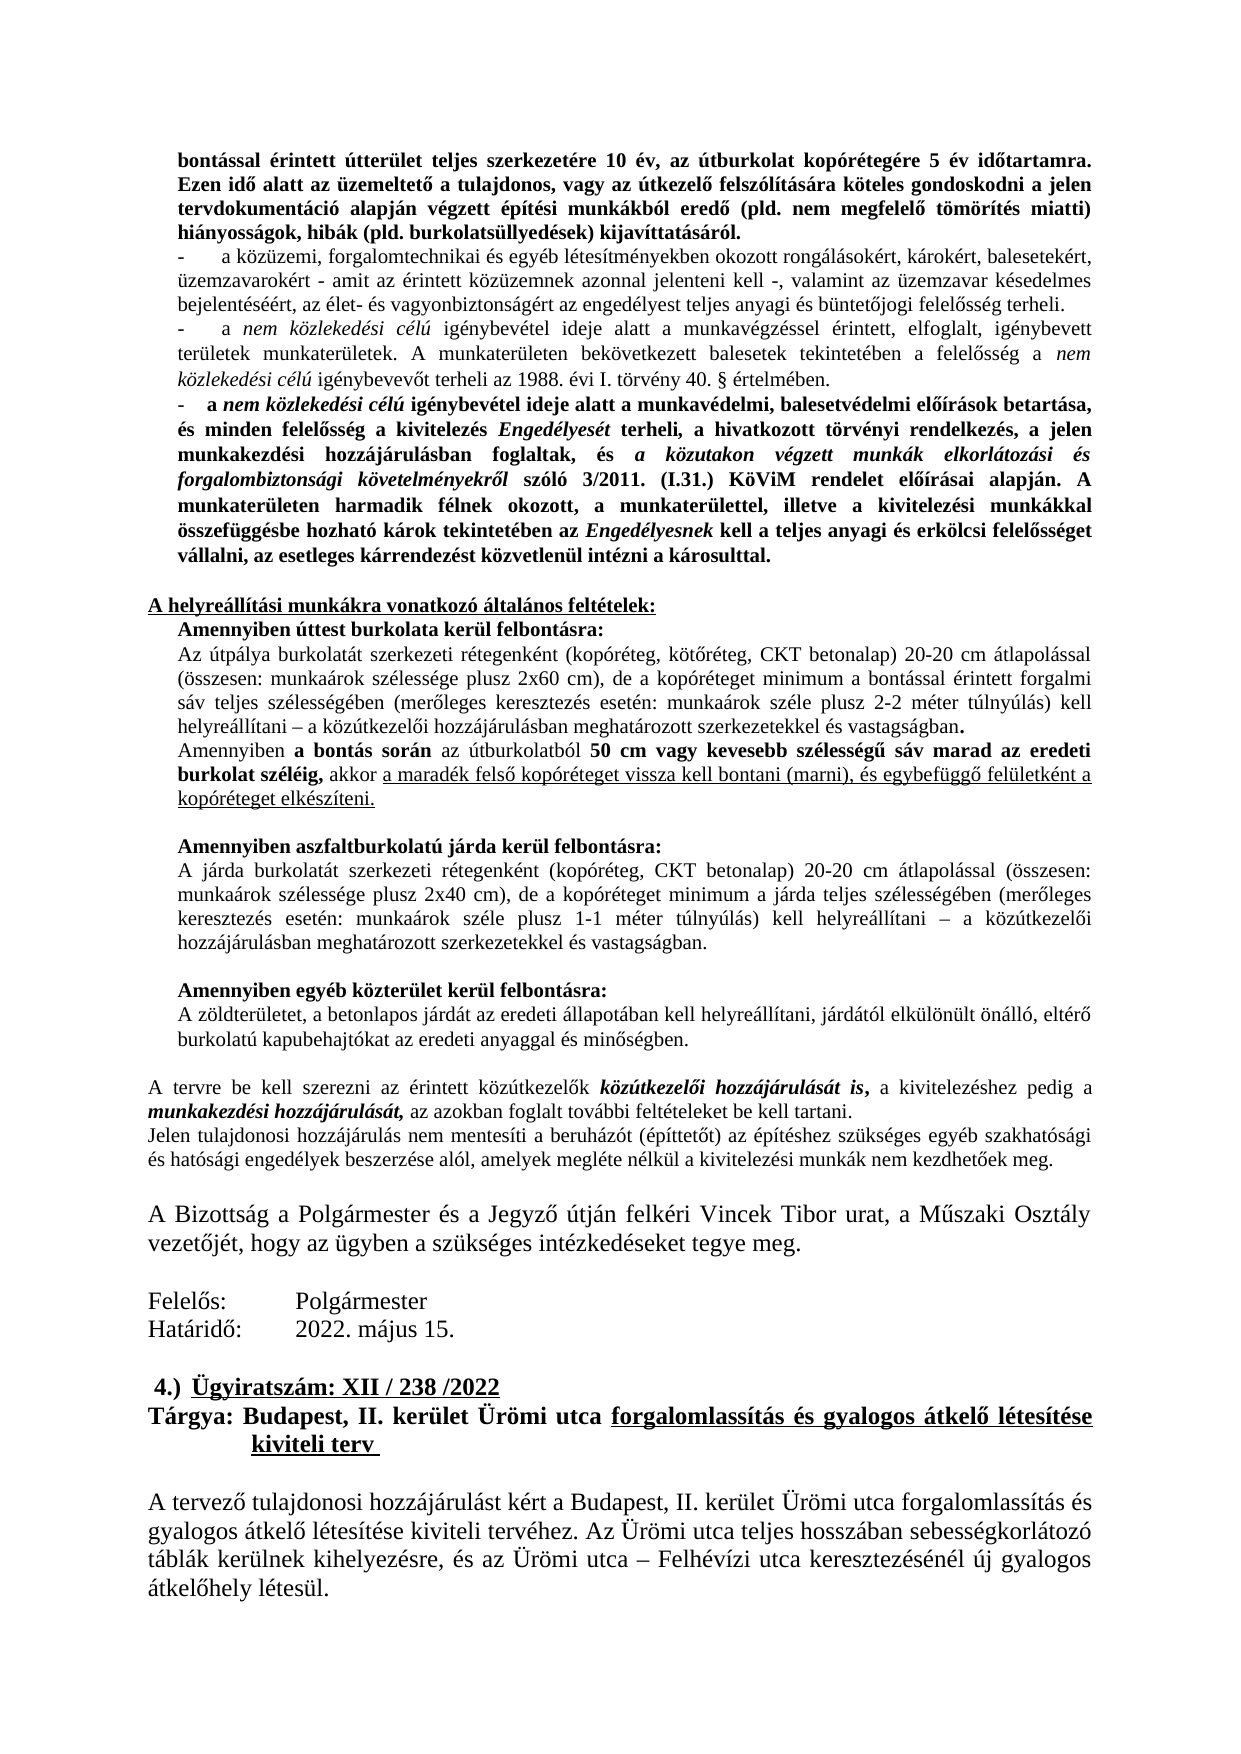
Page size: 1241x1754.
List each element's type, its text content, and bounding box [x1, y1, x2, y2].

text A járda burkolatát szerkezeti rétegenként (kopóréteg, CKT betonalap) 20-20 cm átlapolással (összesen: munkaárok szélessége plusz 2x40 cm), de a kopóréteget minimum a járda teljes szélességében (merőleges keresztezés esetén: munkaárok széle plusz 1-1 méter túlnyúlás) kell helyreállítani – a közútkezelői hozzájárulásban meghatározott szerkezetekkel és vastagságban. [177, 858, 1093, 954]
list a közüzemi, forgalomtechnikai és egyéb létesítményekben okozott rongálásokért, károkért, balesetekért, üzemzavarokért - amit az érintett közüzemnek azonnal jelenteni kell -, valamint az üzemzavar késedelmes bejelentéséért, az élet- és vagyonbiztonságért az engedélyest teljes anyagi és büntetőjogi felelősség terheli. [177, 244, 1093, 316]
text A zöldterületet, a betonlapos járdát az eredeti állapotában kell helyreállítani, járdától elkülönült önálló, eltérő burkolatú kapubehajtókat az eredeti anyaggal és minőségben. [177, 1002, 1093, 1051]
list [177, 148, 1093, 244]
text Amennyiben a bontás során az útburkolatból 50 cm vagy kevesebb szélességű sáv marad az eredeti burkolat széléig, akkor a maradék felső kopóréteget vissza kell bontani (marni), és egybefüggő felületként a kopóréteget elkészíteni. [177, 738, 1093, 810]
list a nem közlekedési célú igénybevétel ideje alatt a munkavédelmi, balesetvédelmi előírások betartása, és minden felelősség a kivitelezés Engedélyesét terheli, a hivatkozott törvényi rendelkezés, a jelen munkakezdési hozzájárulásban foglaltak, és a közutakon végzett munkák elkorlátozási és forgalombiztonsági követelményekről szóló 3/2011. (I.31.) KöViM rendelet előírásai alapján. A munkaterületen harmadik félnek okozott, a munkaterülettel, illetve a kivitelezési munkákkal összefüggésbe hozható károk tekintetében az Engedélyesnek kell a teljes anyagi és erkölcsi felelősséget vállalni, az esetleges kárrendezést közvetlenül intézni a károsulttal. [177, 392, 1093, 567]
text A helyreállítási munkákra vonatkozó általános feltételek: [148, 593, 1093, 617]
text Felelős: Polgármester [148, 1286, 1093, 1314]
text Amennyiben aszfaltburkolatú járda kerül felbontásra: [177, 834, 1093, 858]
text Jelen tulajdonosi hozzájárulás nem mentesíti a beruházót (építtetőt) az építéshez szükséges egyéb szakhatósági és hatósági engedélyek beszerzése alól, amelyek megléte nélkül a kivitelezési munkák nem kezdhetőek meg. [148, 1123, 1093, 1171]
text Amennyiben egyéb közterület kerül felbontásra: [177, 978, 1093, 1002]
text A tervező tulajdonosi hozzájárulást kért a Budapest, II. kerület Ürömi utca forgalomlassítás és gyalogos átkelő létesítése kiviteli tervéhez. Az Ürömi utca teljes hosszában sebességkorlátozó táblák kerülnek kihelyezésre, és az Ürömi utca – Felhévízi utca keresztezésénél új gyalogos átkelőhely létesül. [148, 1487, 1093, 1602]
text Határidő: 2022. május 15. [148, 1314, 1093, 1343]
list Ügyiratszám: XII / 238 /2022 [154, 1372, 1093, 1401]
text A Bizottság a Polgármester és a Jegyző útján felkéri Vincek Tibor urat, a Műszaki Osztály vezetőjét, hogy az ügyben a szükséges intézkedéseket tegye meg. [148, 1199, 1093, 1257]
text Tárgya: Budapest, II. kerület Ürömi utca forgalomlassítás és gyalogos átkelő létesítése kiviteli terv [148, 1401, 1093, 1458]
list a nem közlekedési célú igénybevétel ideje alatt a munkavégzéssel érintett, elfoglalt, igénybevett területek munkaterületek. A munkaterületen bekövetkezett balesetek tekintetében a felelősség a nem közlekedési célú igénybevevőt terheli az 1988. évi I. törvény 40. § értelmében. [177, 316, 1093, 391]
text Amennyiben úttest burkolata kerül felbontásra: [177, 617, 1093, 641]
text Az útpálya burkolatát szerkezeti rétegenként (kopóréteg, kötőréteg, CKT betonalap) 20-20 cm átlapolással (összesen: munkaárok szélessége plusz 2x60 cm), de a kopóréteget minimum a bontással érintett forgalmi sáv teljes szélességében (merőleges keresztezés esetén: munkaárok széle plusz 2-2 méter túlnyúlás) kell helyreállítani – a közútkezelői hozzájárulásban meghatározott szerkezetekkel és vastagságban. [177, 641, 1093, 738]
text A tervre be kell szerezni az érintett közútkezelők közútkezelői hozzájárulását is, a kivitelezéshez pedig a munkakezdési hozzájárulását, az azokban foglalt további feltételeket be kell tartani. [148, 1074, 1093, 1123]
